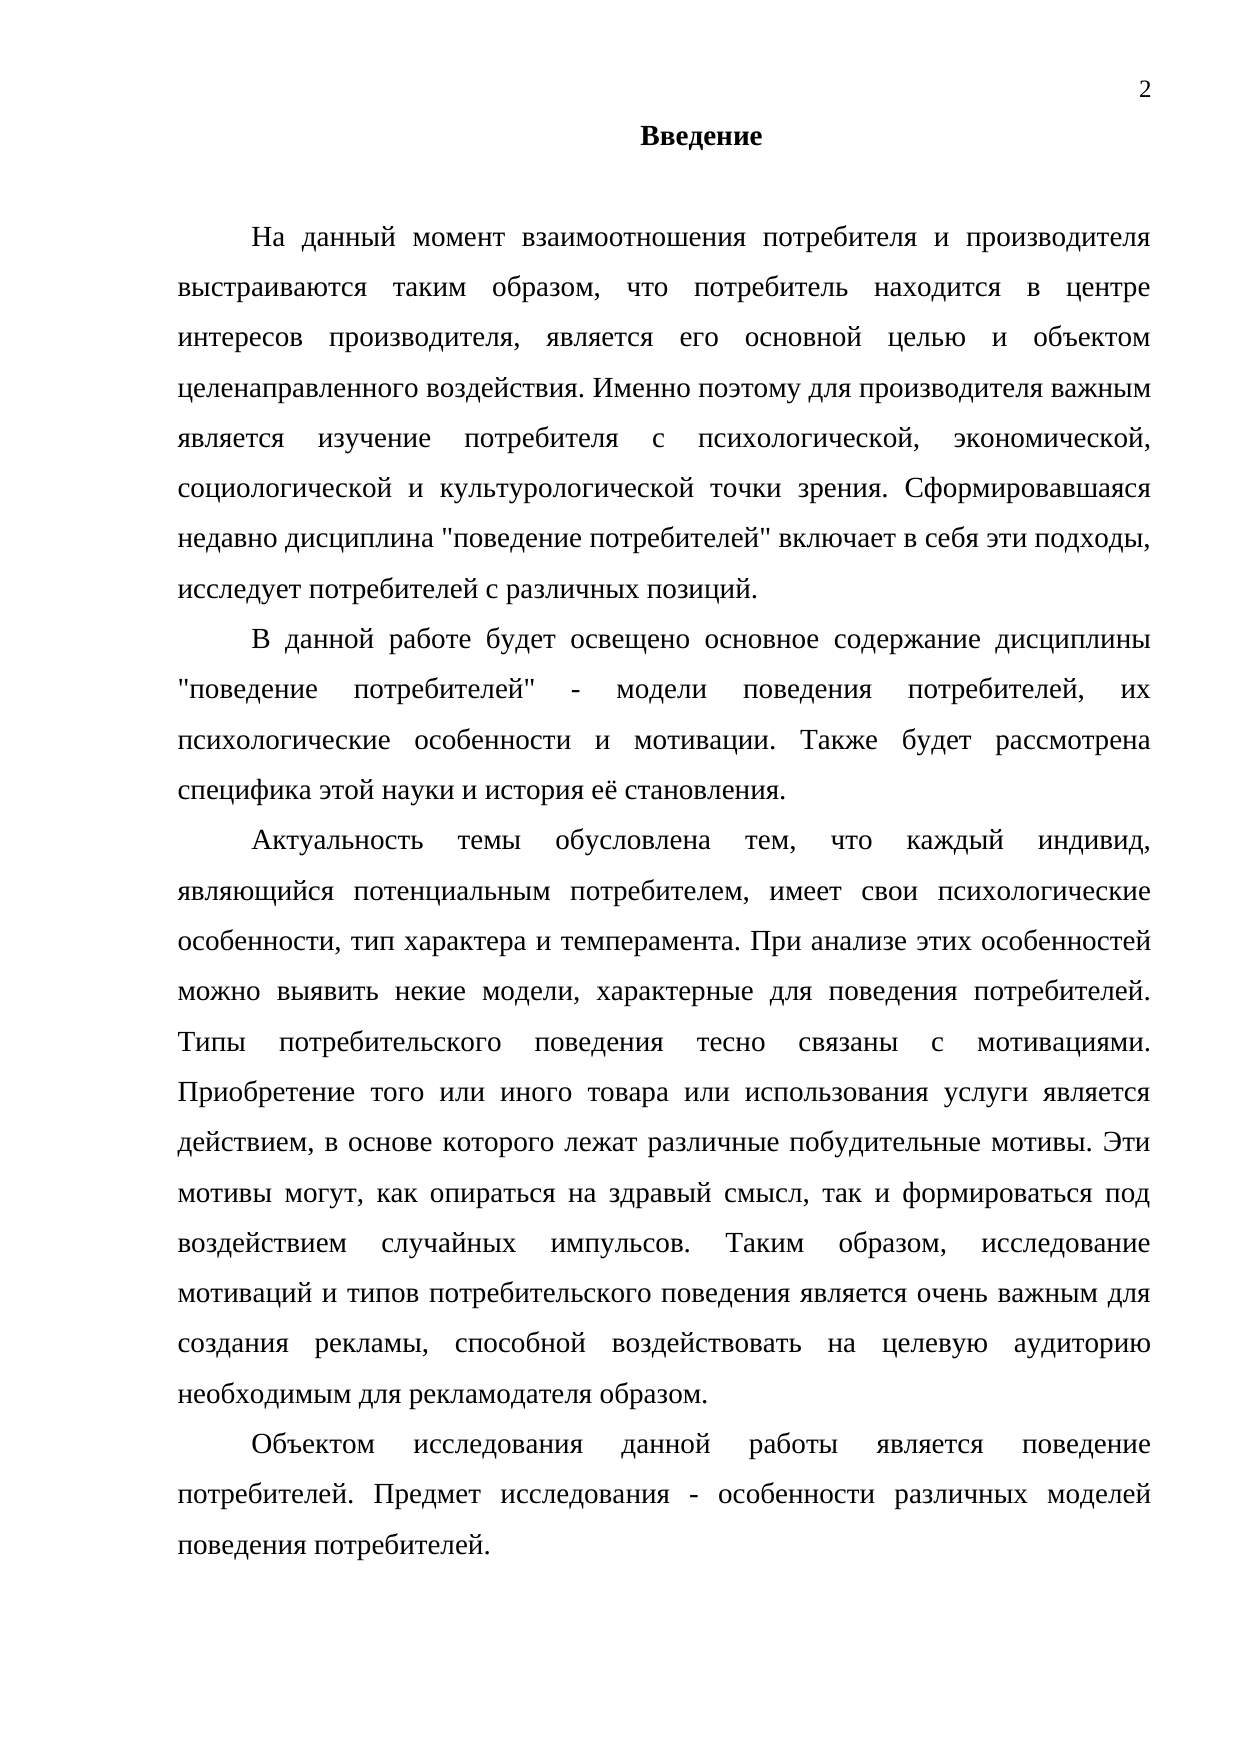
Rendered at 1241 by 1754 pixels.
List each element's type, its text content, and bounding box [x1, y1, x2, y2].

text На данный момент взаимоотношения потребителя и производителя выстраиваются таким образом, что потребитель находится в центре интересов производителя, является его основной целью и объектом целенаправленного воздействия. Именно поэтому для производителя важным является изучение потребителя с психологической, экономической, социологической и культурологической точки зрения. Сформировавшаяся недавно дисциплина "поведение потребителей" включает в себя эти подходы, исследует потребителей с различных позиций. [177, 219, 1152, 604]
text Актуальность темы обусловлена тем, что каждый индивид, являющийся потенциальным потребителем, имеет свои психологические особенности, тип характера и темперамента. При анализе этих особенностей можно выявить некие модели, характерные для поведения потребителей. Типы потребительского поведения тесно связаны с мотивациями. Приобретение того или иного товара или использования услуги является действием, в основе которого лежат различные побудительные мотивы. Эти мотивы могут, как опираться на здравый смысл, так и формироваться под воздействием случайных импульсов. Таким образом, исследование мотиваций и типов потребительского поведения является очень важным для создания рекламы, способной воздействовать на целевую аудиторию необходимым для рекламодателя образом. [177, 822, 1152, 1409]
text В данной работе будет освещено основное содержание дисциплины "поведение потребителей" - модели поведения потребителей, их психологические особенности и мотивации. Также будет рассмотрена специфика этой науки и история её становления. [177, 621, 1152, 806]
text Объектом исследования данной работы является поведение потребителей. Предмет исследования - особенности различных моделей поведения потребителей. [177, 1426, 1152, 1560]
text Введение [177, 118, 1152, 152]
